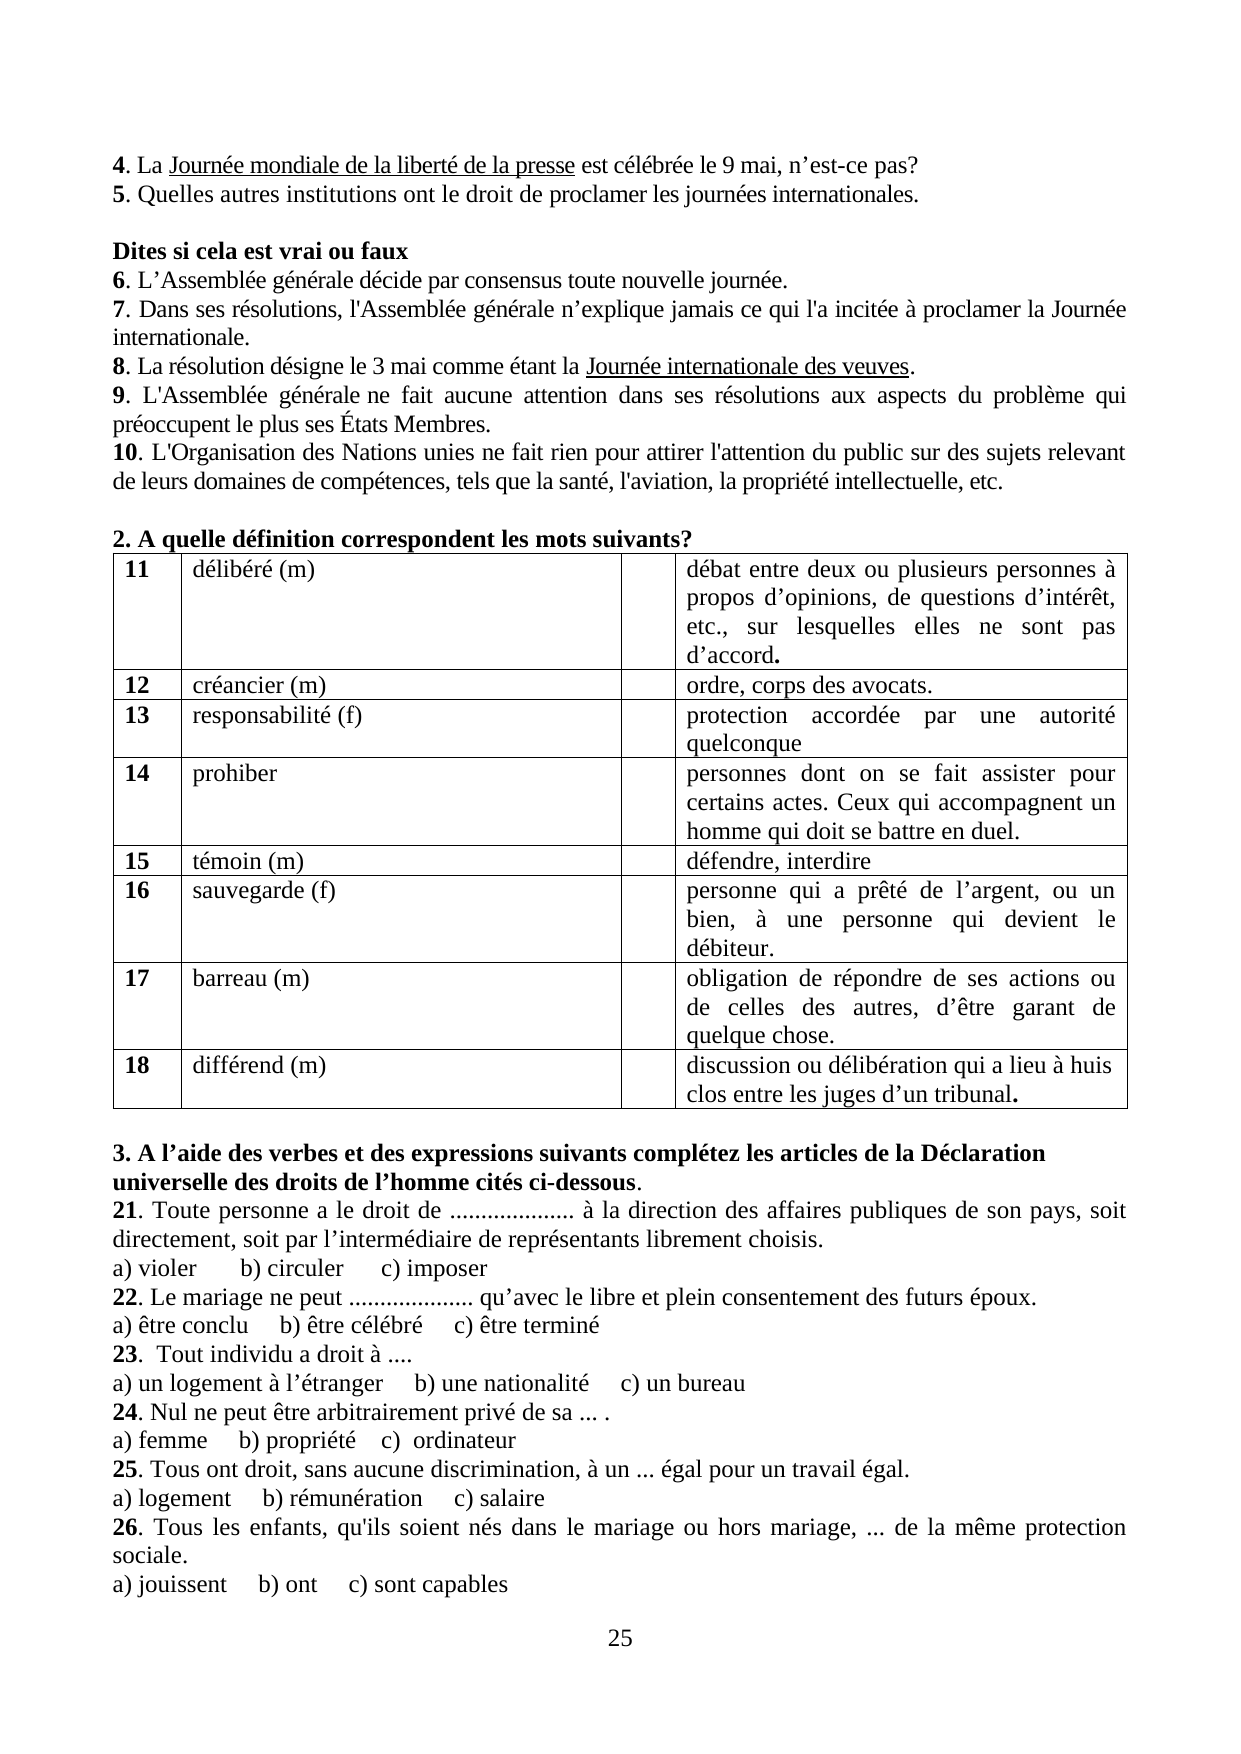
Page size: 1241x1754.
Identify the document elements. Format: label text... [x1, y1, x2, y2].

text 10. L'Organisation des Nations unies ne fait rien pour attirer l'attention du public sur des sujets relevant de leurs domaines de compétences, tels que la santé, l'aviation, la propriété intellectuelle, etc. [112, 437, 1128, 495]
text 26. Tous les enfants, qu'ils soient nés dans le mariage ou hors mariage, ... de la même protection sociale. [112, 1512, 1128, 1569]
table_cell [622, 846, 675, 874]
table_cell créancier (m) [182, 670, 621, 698]
text 3. A l’aide des verbes et des expressions suivants complétez les articles de la Déclaration universelle des droits de l’homme cités ci-dessous. [112, 1138, 1128, 1195]
table_cell 17 [114, 963, 181, 1049]
table_cell obligation de répondre de ses actions ou de celles des autres, d’être garant de quelque chose. [676, 963, 1127, 1049]
table_cell 16 [114, 876, 181, 962]
table_cell discussion ou délibération qui a lieu à huis clos entre les juges d’un tribunal. [676, 1050, 1127, 1108]
table_cell [622, 758, 675, 844]
table_cell 14 [114, 758, 181, 844]
text 22. Le mariage ne peut .................... qu’avec le libre et plein consentement des futurs époux. [112, 1282, 1128, 1310]
table_cell ordre, corps des avocats. [676, 670, 1127, 698]
text a) femme b) propriété c) ordinateur [112, 1425, 1128, 1454]
table_header 11 [114, 554, 181, 669]
table_cell personnes dont on se fait assister pour certains actes. Ceux qui accompagnent un homme qui doit se battre en duel. [676, 758, 1127, 844]
text 21. Toute personne a le droit de .................... à la direction des affaires publiques de son pays, soit directement, soit par l’intermédiaire de représentants librement choisis. [112, 1195, 1128, 1253]
table_cell [622, 700, 675, 757]
text 23. Tout individu a droit à .... [112, 1339, 1128, 1368]
table_cell témoin (m) [182, 846, 621, 874]
table_cell barreau (m) [182, 963, 621, 1049]
table_cell différend (m) [182, 1050, 621, 1108]
text Dites si cela est vrai ou faux [112, 236, 1128, 265]
text a) violer b) circuler c) imposer [112, 1253, 1128, 1282]
text 4. La Journée mondiale de la liberté de la presse est célébrée le 9 mai, n’est-ce pas? [112, 150, 1128, 179]
table_cell [622, 1050, 675, 1108]
table_header [622, 554, 675, 669]
table_cell [622, 876, 675, 962]
table_cell [622, 670, 675, 698]
table_cell défendre, interdire [676, 846, 1127, 874]
table_cell protection accordée par une autorité quelconque [676, 700, 1127, 757]
table_header débat entre deux ou plusieurs personnes à propos d’opinions, de questions d’intérêt, etc., sur lesquelles elles ne sont pas d’accord. [676, 554, 1127, 669]
text 7. Dans ses résolutions, l'Assemblée générale n’explique jamais ce qui l'a incitée à proclamer la Journée internationale. [112, 294, 1128, 351]
text 8. La résolution désigne le 3 mai comme étant la Journée internationale des veuves. [112, 351, 1128, 380]
table_cell prohiber [182, 758, 621, 844]
text a) jouissent b) ont c) sont capables [112, 1569, 1128, 1598]
table_cell 13 [114, 700, 181, 757]
text 6. L’Assemblée générale décide par consensus toute nouvelle journée. [112, 265, 1128, 294]
text a) logement b) rémunération c) salaire [112, 1483, 1128, 1512]
text a) être conclu b) être célébré c) être terminé [112, 1310, 1128, 1339]
text 25. Tous ont droit, sans aucune discrimination, à un ... égal pour un travail égal. [112, 1454, 1128, 1483]
table_cell personne qui a prêté de l’argent, ou un bien, à une personne qui devient le débiteur. [676, 876, 1127, 962]
text 9. L'Assemblée générale ne fait aucune attention dans ses résolutions aux aspects du problème qui préoccupent le plus ses États Membres. [112, 380, 1128, 437]
text 24. Nul ne peut être arbitrairement privé de sa ... . [112, 1397, 1128, 1425]
text 2. A quelle définition correspondent les mots suivants? [112, 524, 1128, 552]
table_cell [622, 963, 675, 1049]
table_header délibéré (m) [182, 554, 621, 669]
table_cell 15 [114, 846, 181, 874]
table_cell 18 [114, 1050, 181, 1108]
table_cell sauvegarde (f) [182, 876, 621, 962]
text a) un logement à l’étranger b) une nationalité c) un bureau [112, 1368, 1128, 1397]
table_cell responsabilité (f) [182, 700, 621, 757]
table_cell 12 [114, 670, 181, 698]
text 5. Quelles autres institutions ont le droit de proclamer les journées internationales. [112, 179, 1128, 207]
